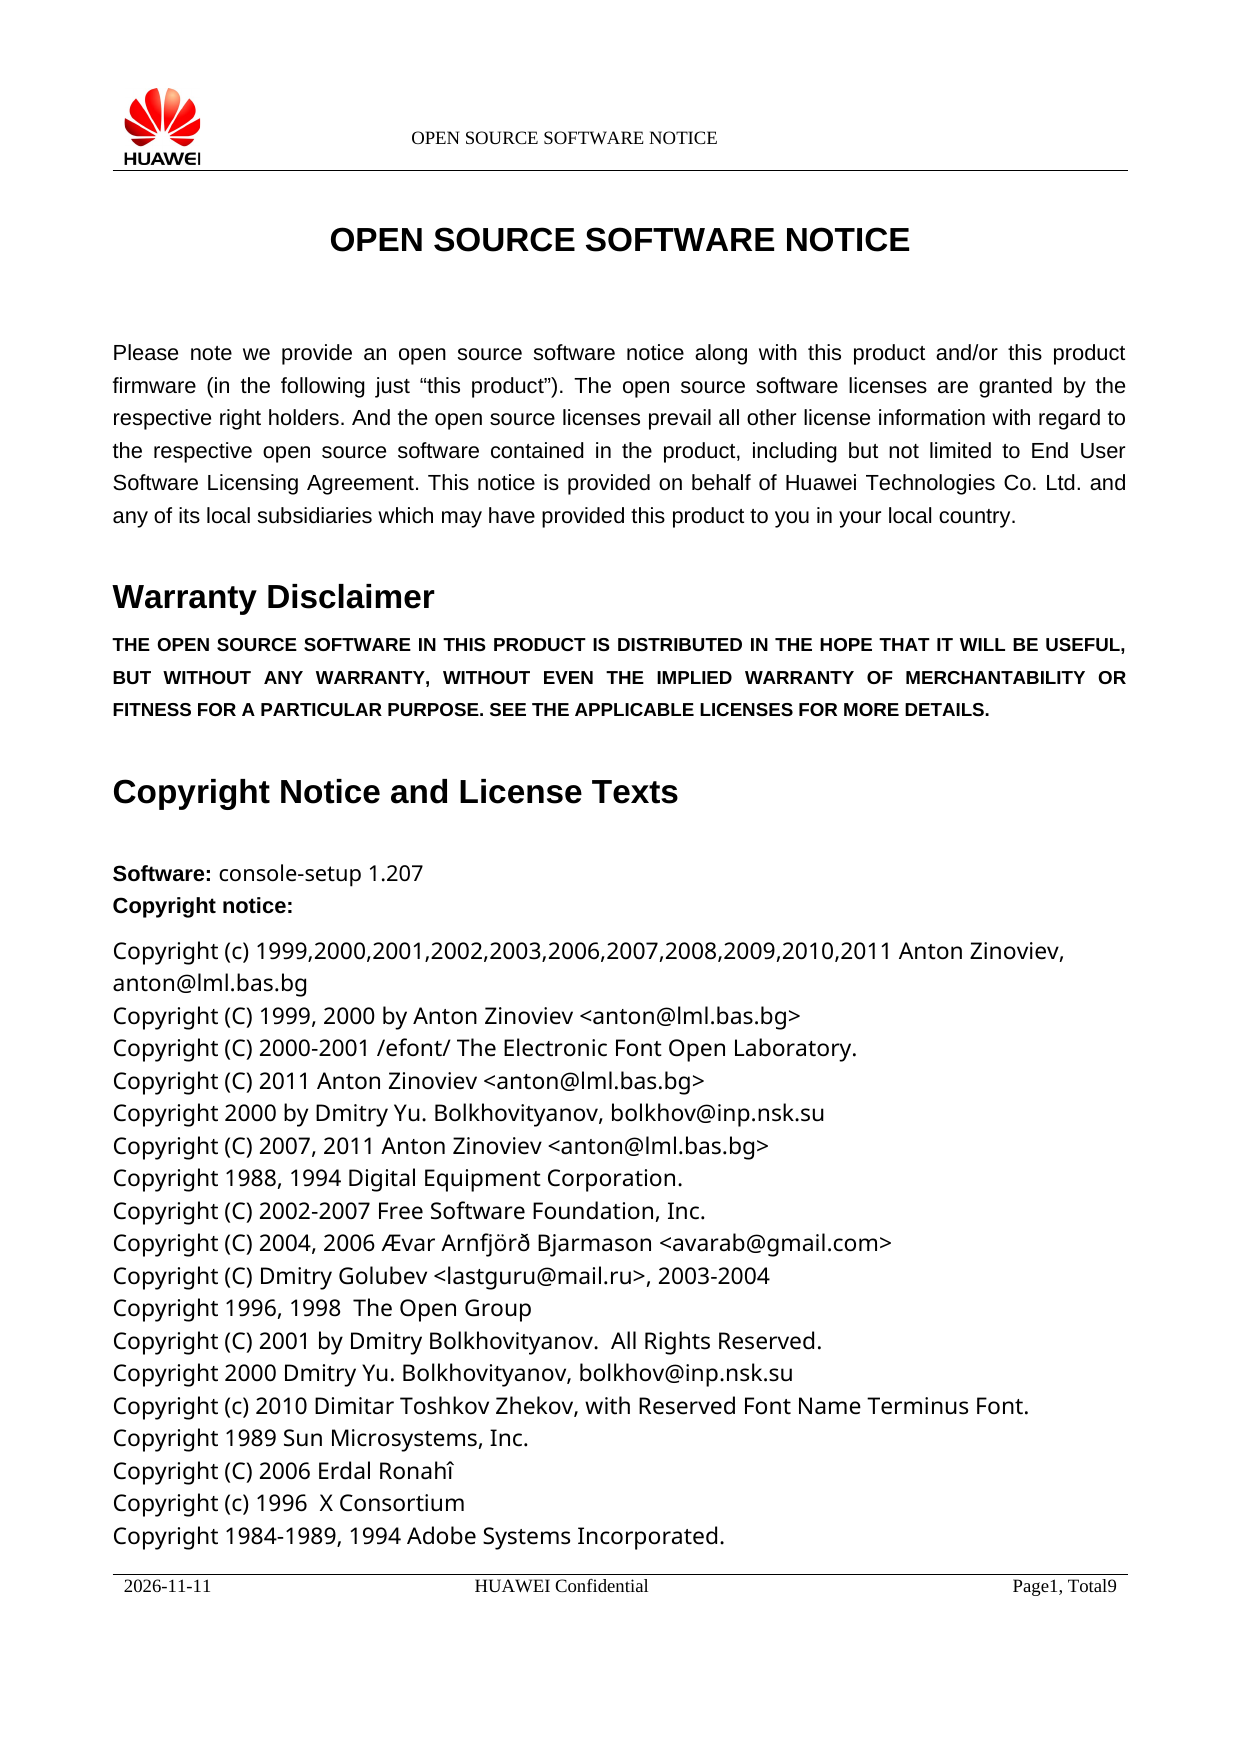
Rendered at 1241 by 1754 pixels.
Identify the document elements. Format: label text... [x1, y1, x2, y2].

text Please note we provide an open source software notice along with this product and/or this product firmware (in the following just “this product”). The open source software licenses are granted by the respective right holders. And the open source licenses prevail all other license information with regard to the respective open source software contained in the product, including but not limited to End User Software Licensing Agreement. This notice is provided on behalf of Huawei Technologies Co. Ltd. and any of its local subsidiaries which may have provided this product to you in your local country. [112, 336, 1128, 531]
title Software: console-setup 1.207 [112, 856, 1128, 889]
text The open source software in this product is distributed in the hope that it will be useful, but WITHOUT ANY WARRANTY, without even the implied warranty of MERCHANTABILITY or FITNESS FOR A PARTICULAR PURPOSE. See the applicable licenses for more details. [112, 629, 1128, 726]
text Copyright notice: [112, 889, 1128, 921]
picture [124, 88, 201, 165]
text Copyright Notice and License Texts [112, 759, 1128, 824]
text Warranty Disclaimer [112, 564, 1128, 629]
text OPEN SOURCE SOFTWARE NOTICE [112, 206, 1128, 271]
